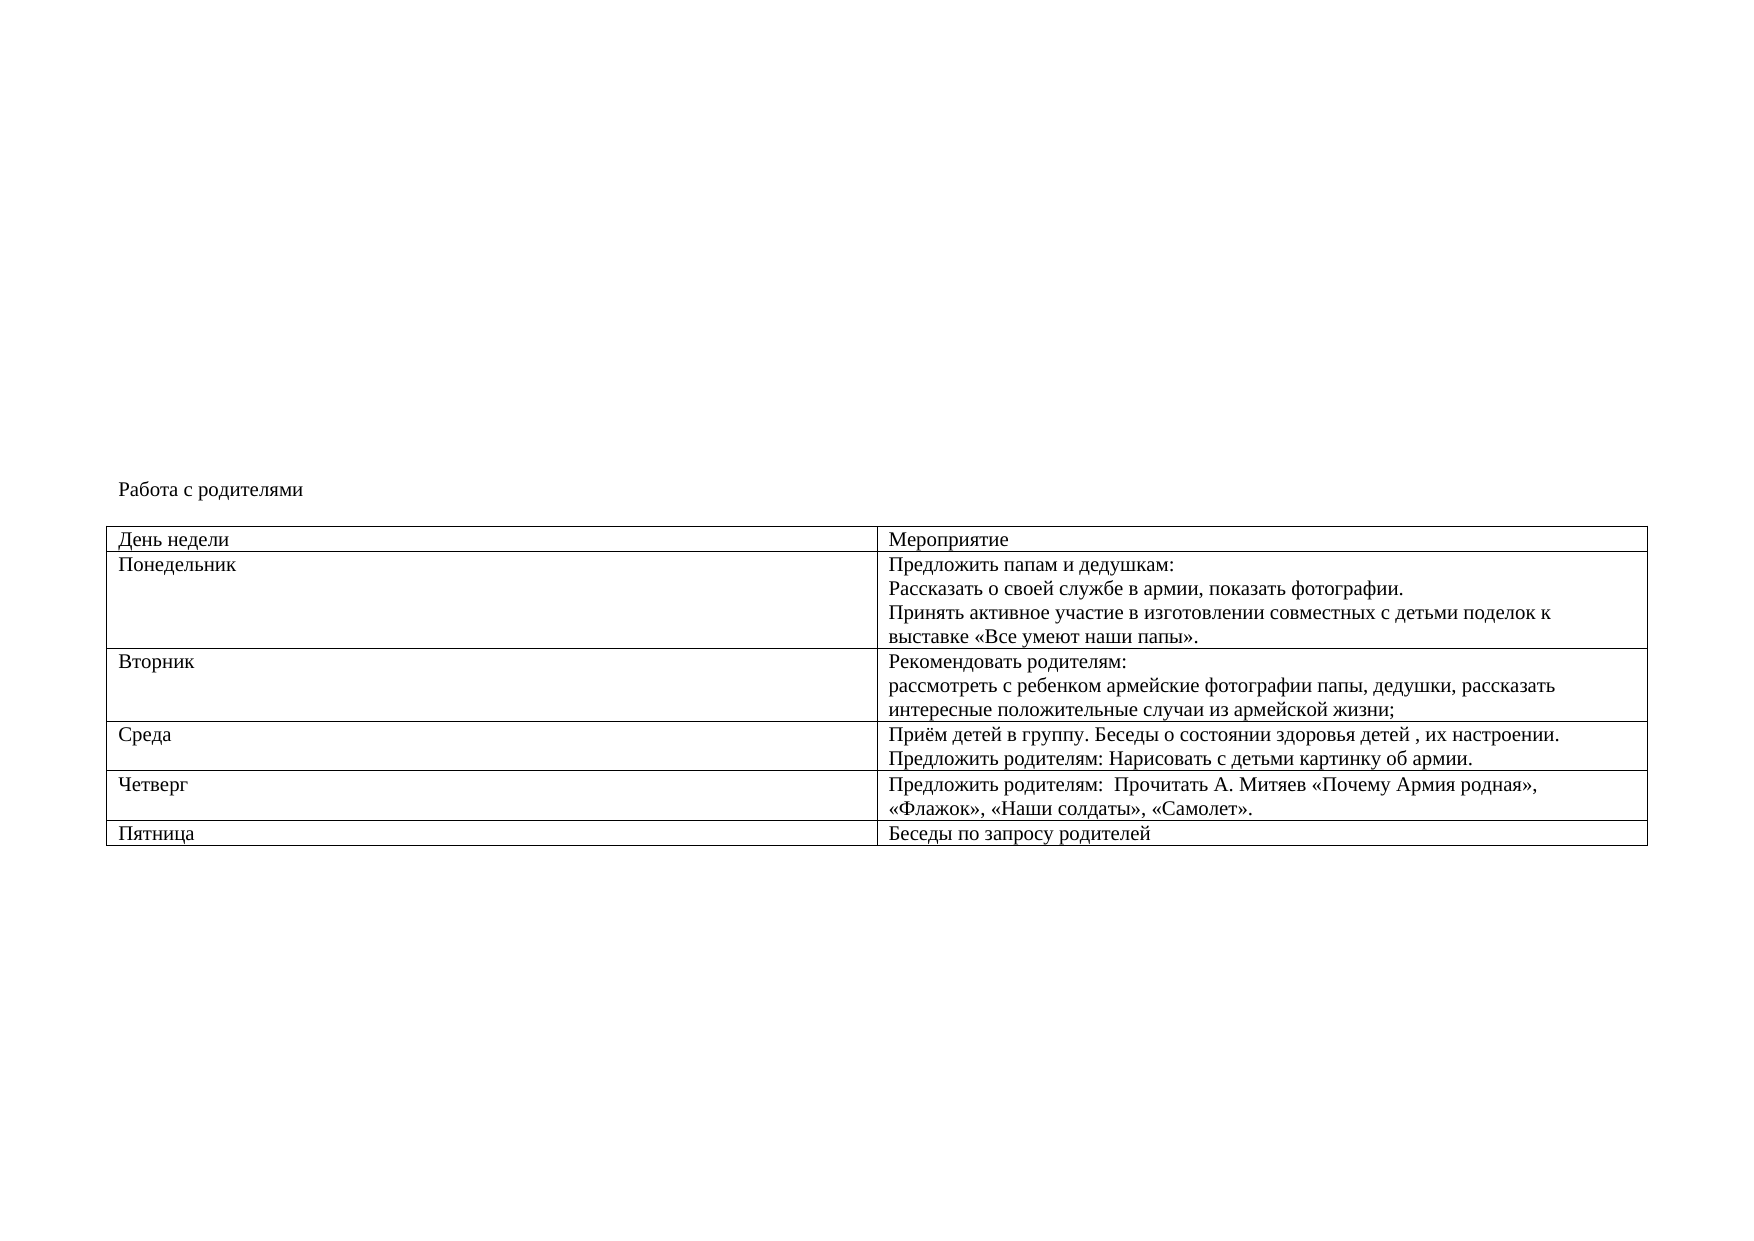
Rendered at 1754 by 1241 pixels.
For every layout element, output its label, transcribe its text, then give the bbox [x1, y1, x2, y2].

table_header День недели [107, 527, 877, 551]
table_cell Предложить папам и дедушкам: Рассказать о своей службе в армии, показать фотографии. Принять активное участие в изготовлении совместных с детьми поделок к выставке «Все умеют наши папы». [878, 552, 1647, 648]
table_header Мероприятие [878, 527, 1647, 551]
table_cell Предложить родителям: Прочитать А. Митяев «Почему Армия родная», «Флажок», «Наши солдаты», «Самолет». [878, 771, 1647, 819]
table_cell Рекомендовать родителям: рассмотреть с ребенком армейские фотографии папы, дедушки, рассказать интересные положительные случаи из армейской жизни; [878, 649, 1647, 721]
table_cell Беседы по запросу родителей [878, 821, 1647, 845]
table_cell Четверг [107, 771, 877, 819]
table_cell Понедельник [107, 552, 877, 648]
table_cell Приём детей в группу. Беседы о состоянии здоровья детей , их настроении. Предложить родителям: Нарисовать с детьми картинку об армии. [878, 722, 1647, 770]
text Работа с родителями [118, 477, 1636, 501]
table_cell Вторник [107, 649, 877, 721]
table_cell Пятница [107, 821, 877, 845]
table_cell Среда [107, 722, 877, 770]
